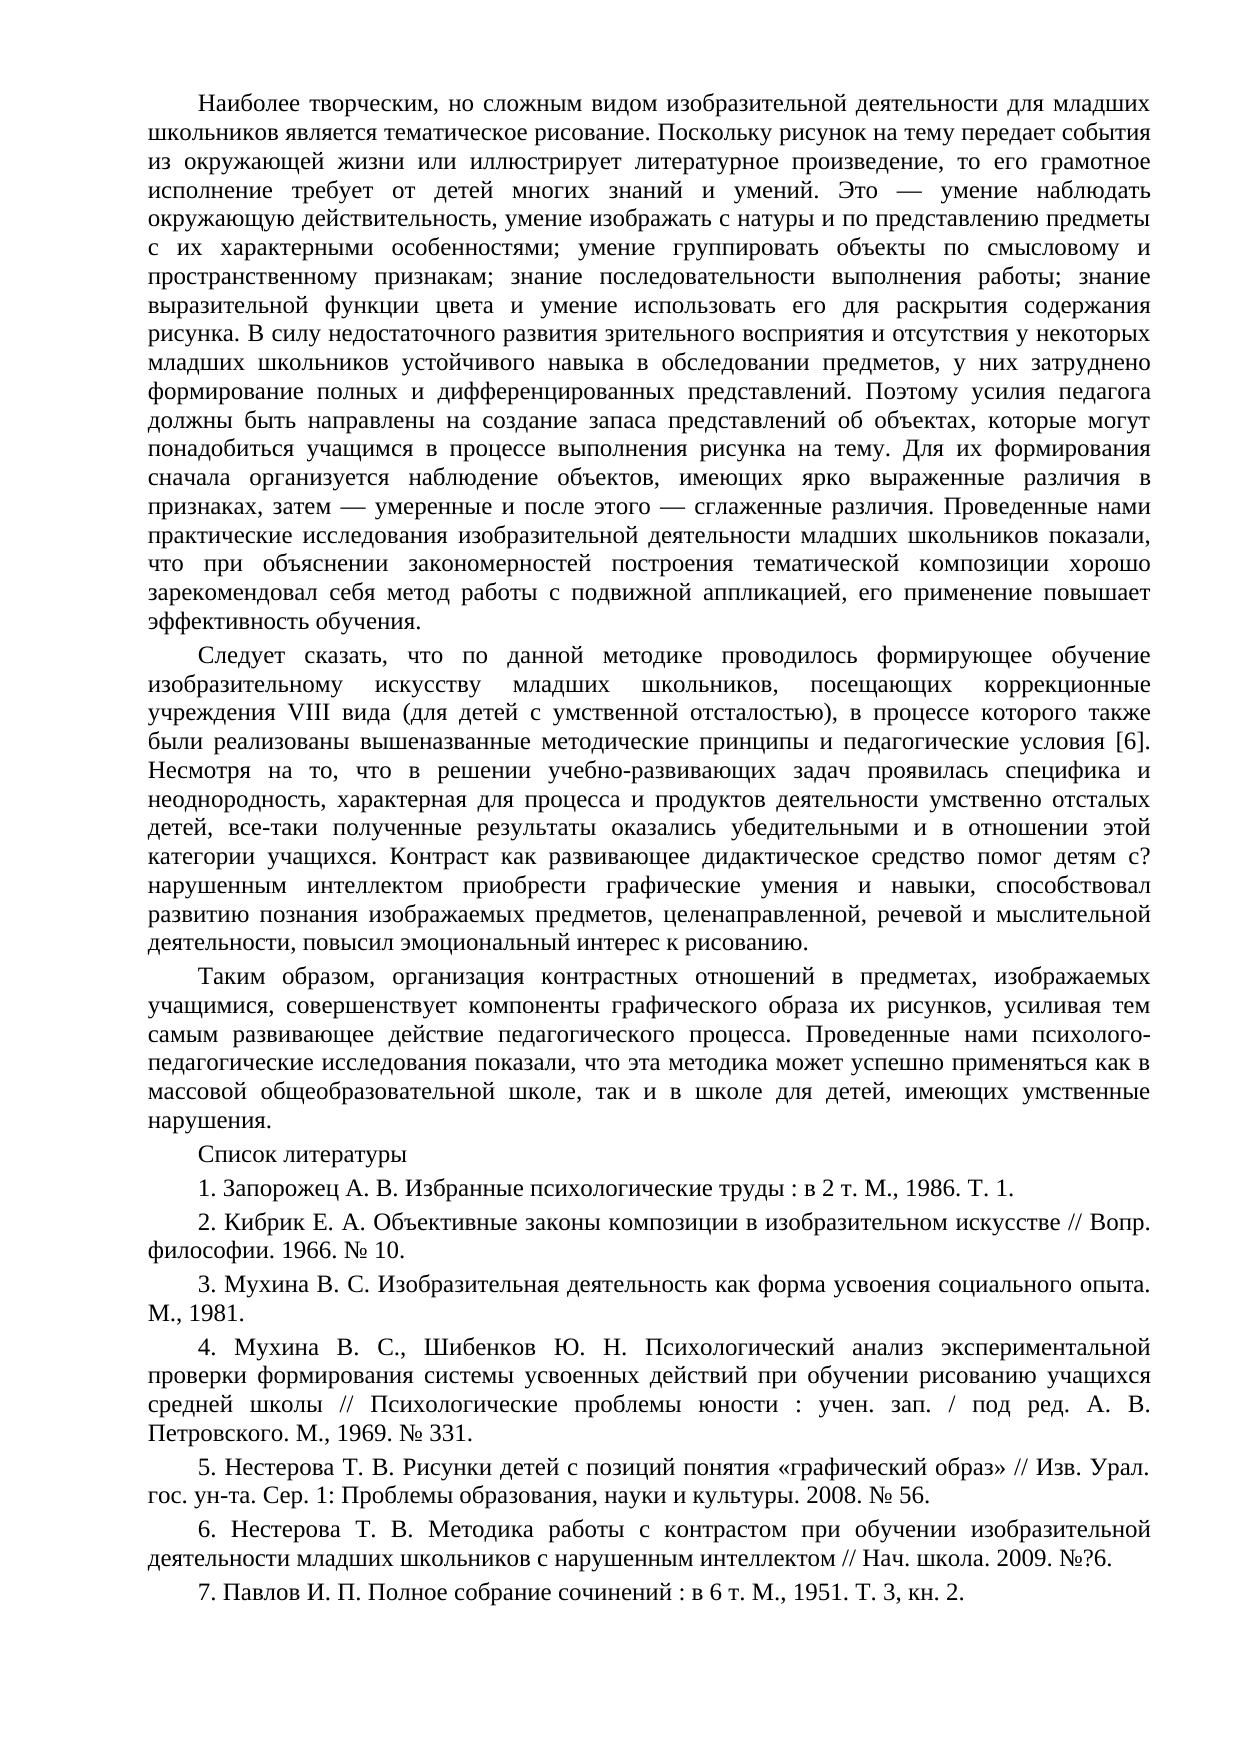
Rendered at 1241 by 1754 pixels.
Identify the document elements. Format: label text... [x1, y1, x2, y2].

text 3. Мухина В. С. Изобразительная деятельность как форма усвоения социального опыта. М., 1981. [148, 1269, 1152, 1327]
text Список литературы [148, 1139, 1152, 1168]
text Следует сказать, что по данной методике проводилось формирующее обучение изобразительному искусству младших школьников, посещающих коррекционные учреждения VIII вида (для детей с умственной отсталостью), в процессе которого также были реализованы вышеназванные методические принципы и педагогические условия [6]. Несмотря на то, что в решении учебно-развивающих задач проявилась специфика и неоднородность, характерная для процесса и продуктов деятельности умственно отсталых детей, все-таки полученные результаты оказались убедительными и в отношении этой категории учащихся. Контраст как развивающее дидактическое средство помог детям с?нарушенным интеллектом приобрести графические умения и навыки, способствовал развитию познания изображаемых предметов, целенаправленной, речевой и мыслительной деятельности, повысил эмоциональный интерес к рисованию. [148, 640, 1152, 956]
text 7. Павлов И. П. Полное собрание сочинений : в 6 т. М., 1951. Т. 3, кн. 2. [148, 1577, 1152, 1606]
text Наиболее творческим, но сложным видом изобразительной деятельности для младших школьников является тематическое рисование. Поскольку рисунок на тему передает события из окружающей жизни или иллюстрирует литературное произведение, то его грамотное исполнение требует от детей многих знаний и умений. Это — умение наблюдать окружающую действительность, умение изображать с натуры и по представлению предметы с их характерными особенностями; умение группировать объекты по смысловому и пространственному признакам; знание последовательности выполнения работы; знание выразительной функции цвета и умение использовать его для раскрытия содержания рисунка. В силу недостаточного развития зрительного восприятия и отсутствия у некоторых младших школьников устойчивого навыка в обследовании предметов, у них затруднено формирование полных и дифференцированных представлений. Поэтому усилия педагога должны быть направлены на создание запаса представлений об объектах, которые могут понадобиться учащимся в процессе выполнения рисунка на тему. Для их формирования сначала организуется наблюдение объектов, имеющих ярко выраженные различия в признаках, затем — умеренные и после этого — сглаженные различия. Проведенные нами практические исследования изобразительной деятельности младших школьников показали, что при объяснении закономерностей построения тематической композиции хорошо зарекомендовал себя метод работы с подвижной аппликацией, его применение повышает эффективность обучения. [148, 88, 1152, 635]
text 1. Запорожец А. В. Избранные психологические труды : в 2 т. М., 1986. Т. 1. [148, 1173, 1152, 1201]
text 6. Нестерова Т. В. Методика работы с контрастом при обучении изобразительной деятельности младших школьников с нарушенным интеллектом // Нач. школа. 2009. №?6. [148, 1514, 1152, 1572]
text 5. Нестерова Т. В. Рисунки детей с позиций понятия «графический образ» // Изв. Урал. гос. ун-та. Сер. 1: Проблемы образования, науки и культуры. 2008. № 56. [148, 1452, 1152, 1509]
text 4. Мухина В. С., Шибенков Ю. Н. Психологический анализ экспериментальной проверки формирования системы усвоенных действий при обучении рисованию учащихся средней школы // Психологические проблемы юности : учен. зап. / под ред. А. В. Петровского. М., 1969. № 331. [148, 1332, 1152, 1447]
text Таким образом, организация контрастных отношений в предметах, изображаемых учащимися, совершенствует компоненты графического образа их рисунков, усиливая тем самым развивающее действие педагогического процесса. Проведенные нами психолого-педагогические исследования показали, что эта методика может успешно применяться как в массовой общеобразовательной школе, так и в школе для детей, имеющих умственные нарушения. [148, 961, 1152, 1134]
text 2. Кибрик Е. А. Объективные законы композиции в изобразительном искусстве // Вопр. философии. 1966. № 10. [148, 1207, 1152, 1264]
